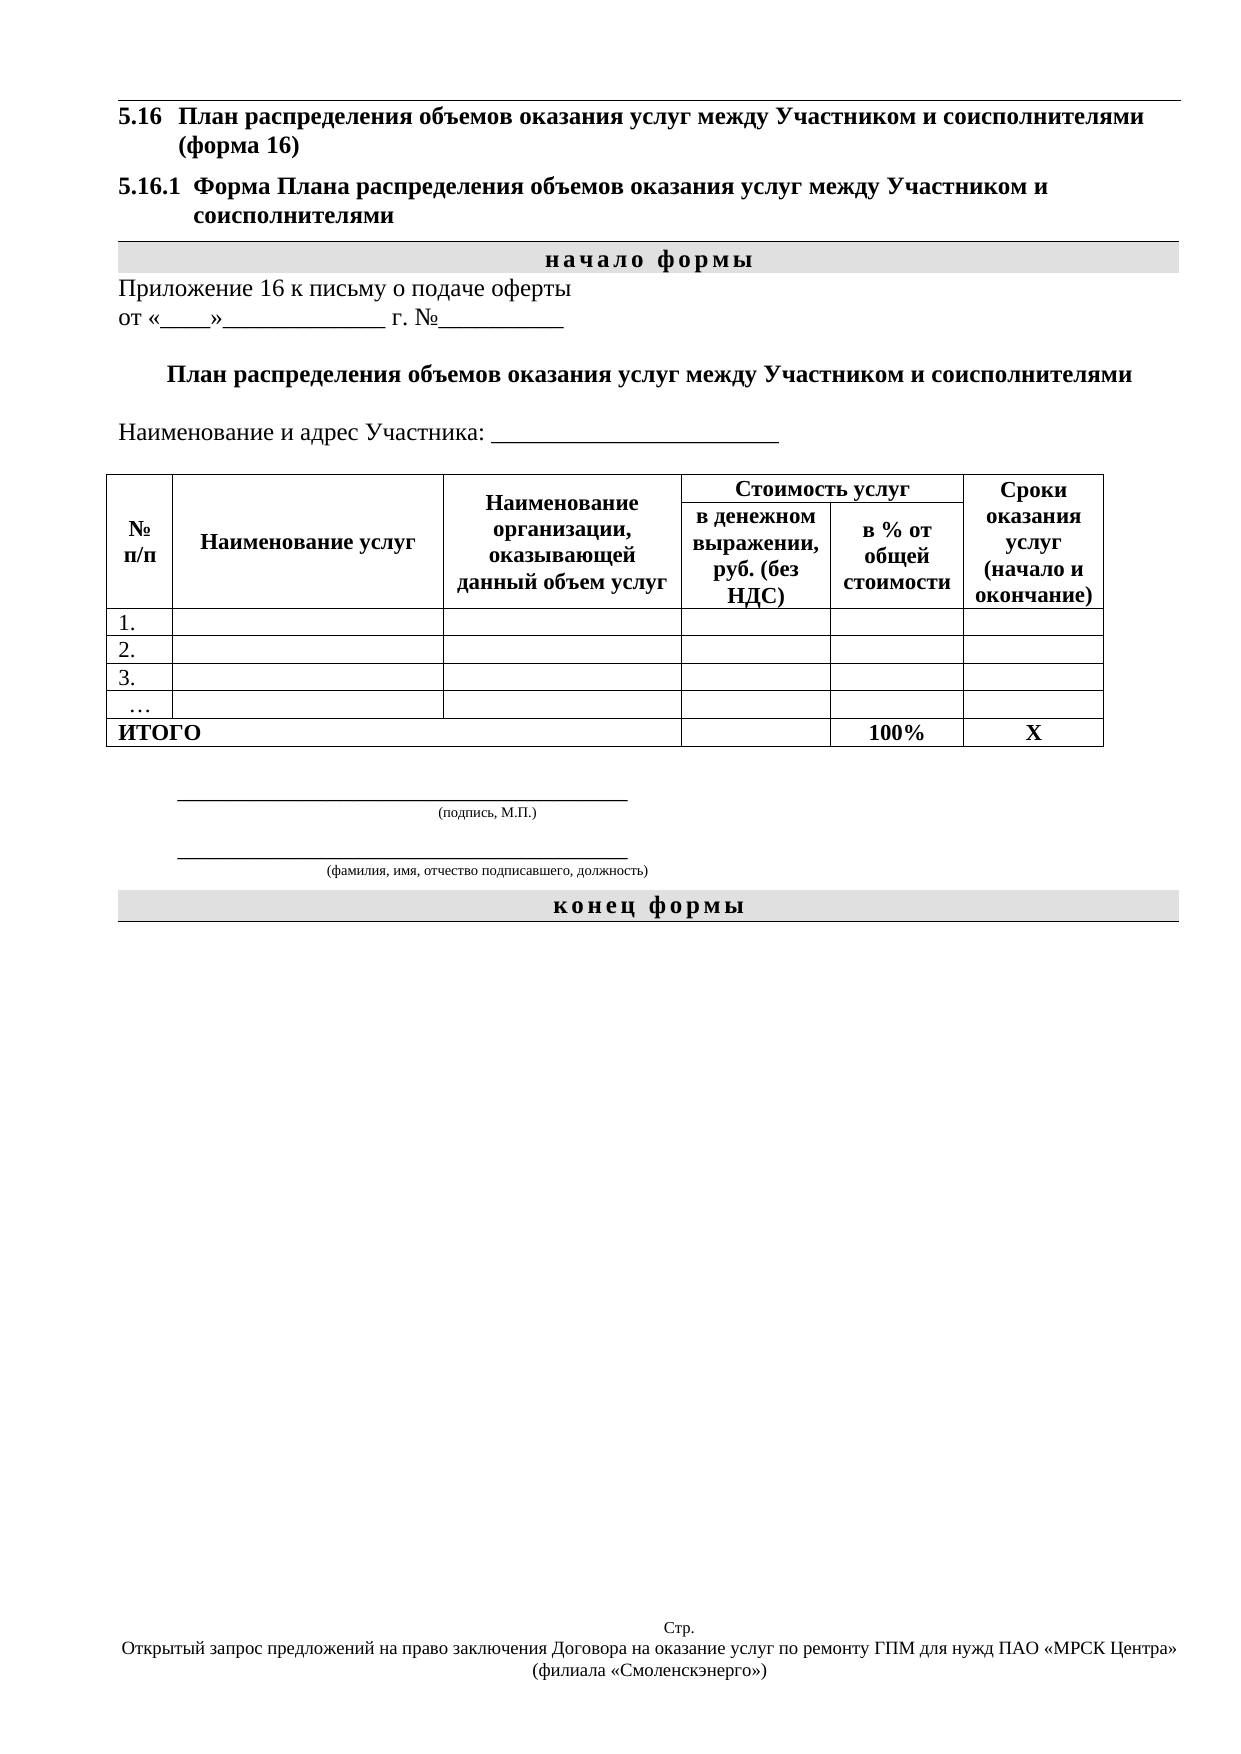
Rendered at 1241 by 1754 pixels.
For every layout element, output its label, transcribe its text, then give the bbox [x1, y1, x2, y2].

table_header Стоимость услуг [682, 475, 963, 502]
table_cell [682, 719, 830, 746]
text План распределения объемов оказания услуг между Участником и соисполнителями [118, 359, 1181, 388]
table_cell [964, 664, 1103, 690]
table_cell [682, 609, 830, 635]
table_cell [831, 691, 963, 718]
table_cell [173, 609, 443, 635]
table_cell [964, 691, 1103, 718]
text конец формы [118, 890, 1179, 921]
table_cell [964, 636, 1103, 663]
table_cell [107, 664, 172, 690]
table_header Наименование услуг [173, 475, 443, 608]
table_cell в % от общей стоимости [831, 503, 963, 608]
text Приложение 16 к письму о подаче оферты от «____»_____________ г. №__________ [118, 273, 1181, 330]
table_cell [682, 636, 830, 663]
table_cell [444, 691, 681, 718]
table_header № п/п [107, 475, 172, 608]
table_cell [831, 636, 963, 663]
text ____________________________________ [118, 833, 1181, 862]
table_cell [964, 609, 1103, 635]
table_cell [444, 636, 681, 663]
table_cell [173, 691, 443, 718]
table_cell Х [964, 719, 1103, 746]
text Наименование и адрес Участника: _______________________ [118, 417, 1181, 445]
table_cell [682, 664, 830, 690]
text начало формы [118, 242, 1179, 273]
table_cell [831, 664, 963, 690]
subtitle Форма Плана распределения объемов оказания услуг между Участником и соисполнителями [118, 171, 1181, 228]
table_cell [173, 636, 443, 663]
table_cell [173, 664, 443, 690]
table_cell 100% [831, 719, 963, 746]
table_cell [444, 664, 681, 690]
table_cell ИТОГО [107, 719, 681, 746]
table_cell [107, 636, 172, 663]
table_cell в денежном выражении, руб. (без НДС) [682, 503, 830, 608]
text (фамилия, имя, отчество подписавшего, должность) [118, 862, 797, 890]
subtitle План распределения объемов оказания услуг между Участником и соисполнителями (форма 16) [118, 101, 1181, 158]
table_cell … [107, 691, 172, 718]
table_cell [444, 609, 681, 635]
text ____________________________________ [118, 775, 1181, 804]
table_cell [831, 609, 963, 635]
table_cell [107, 609, 172, 635]
table_cell [682, 691, 830, 718]
table_header Наименование организации, оказывающей данный объем услуг [444, 475, 681, 608]
table_header Сроки оказания услуг (начало и окончание) [964, 475, 1103, 608]
text (подпись, М.П.) [118, 804, 797, 833]
